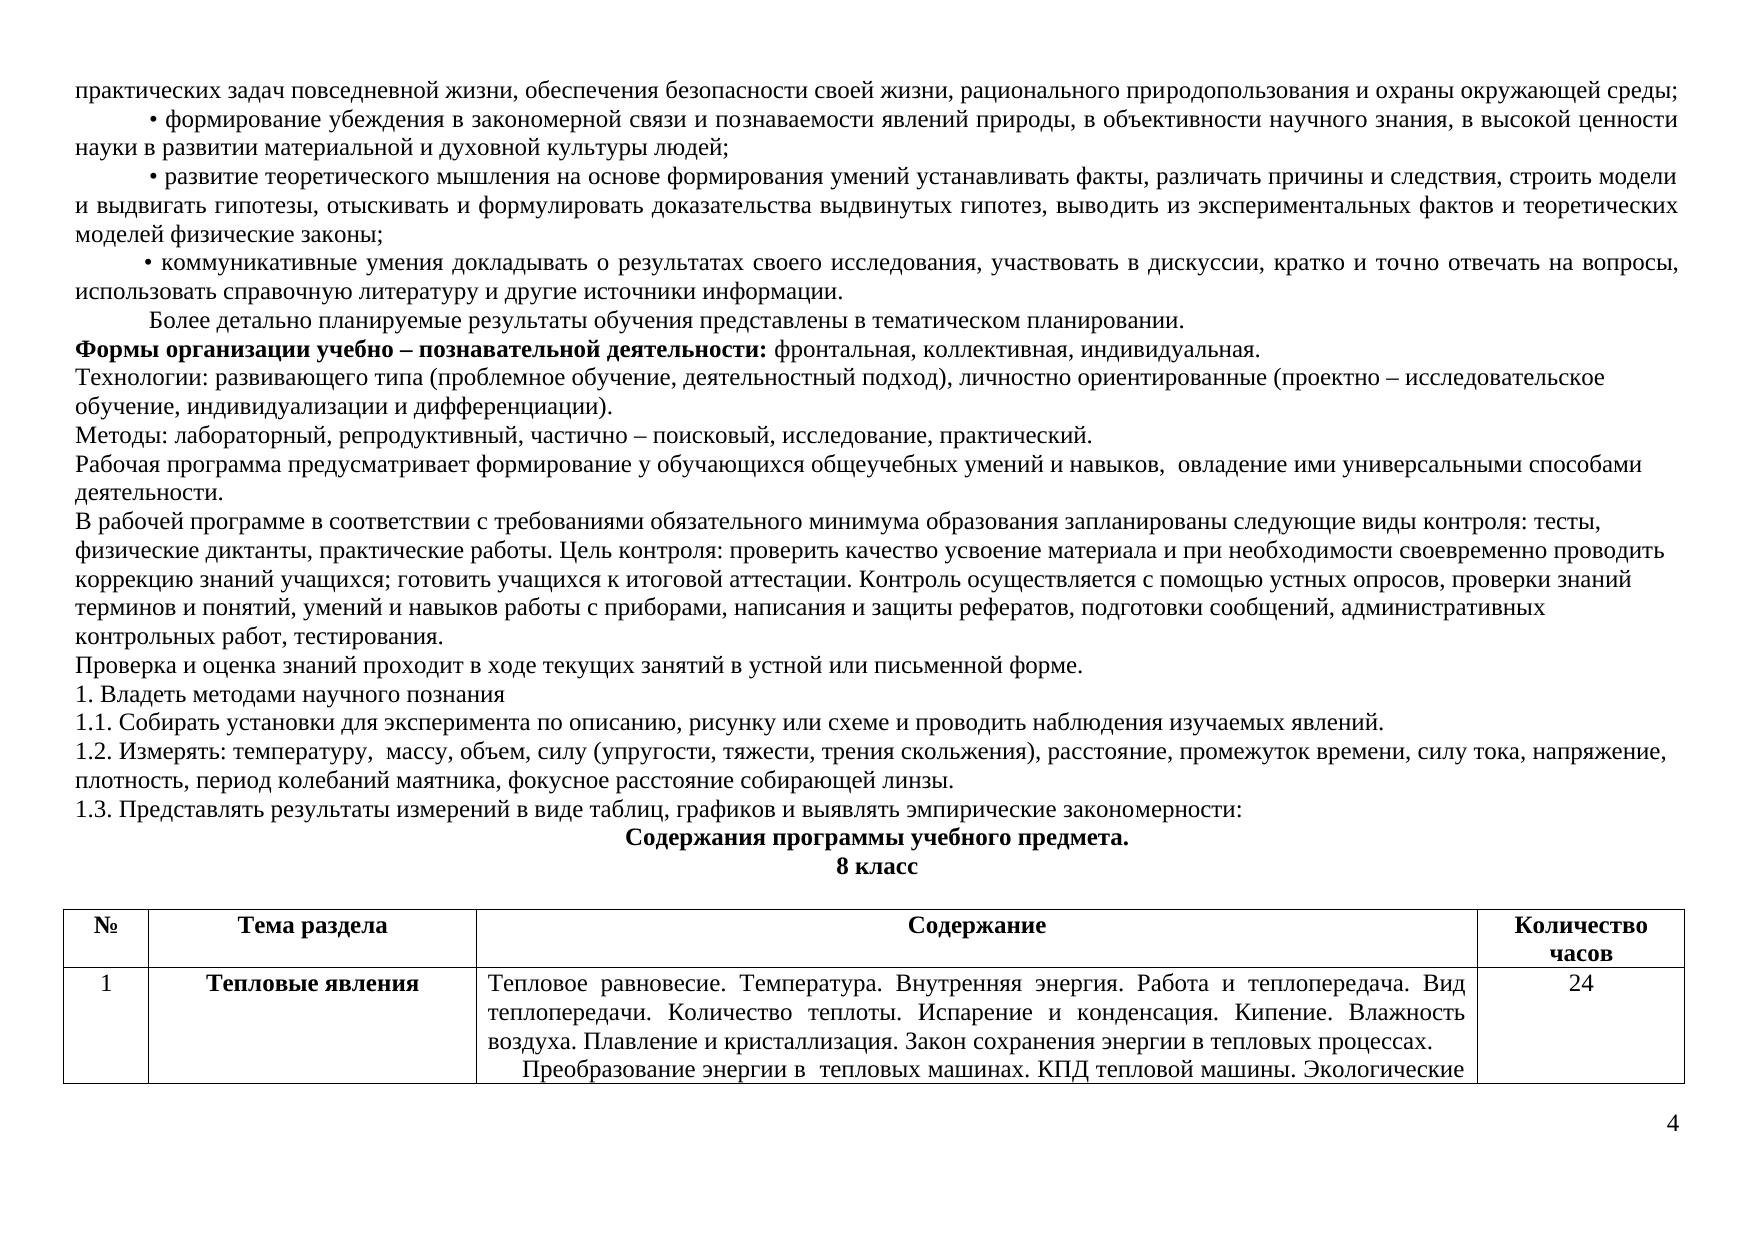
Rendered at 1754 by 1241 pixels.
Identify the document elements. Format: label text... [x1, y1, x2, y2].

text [75, 75, 1679, 104]
text Рабочая программа предусматривает формирование у обучающихся общеучебных умений и навыков, овладение ими универсальными способами деятельности. [75, 449, 1679, 506]
text Содержания программы учебного предмета. [75, 822, 1679, 851]
table_header № [64, 910, 148, 967]
text 1.3. Представлять результаты измерений в виде таблиц, графиков и выявлять эмпирические закономерности: [75, 794, 1679, 822]
text • формирование убеждения в закономерной связи и познаваемости явлений природы, в объективности научного знания, в высокой ценности науки в развитии материальной и духовной культуры людей; [75, 104, 1679, 161]
text Формы организации учебно – познавательной деятельности: фронтальная, коллективная, индивидуальная. [75, 334, 1679, 362]
text 8 класс [75, 851, 1679, 880]
table_header Содержание [477, 910, 1477, 967]
text Более детально планируемые результаты обучения представлены в тематическом планировании. [75, 305, 1679, 334]
text 1.1. Собирать установки для эксперимента по описанию, рисунку или схеме и проводить наблюдения изучаемых явлений. [75, 707, 1679, 736]
text Технологии: развивающего типа (проблемное обучение, деятельностный подход), личностно ориентированные (проектно – исследовательское обучение, индивидуализации и дифференциации). [75, 362, 1679, 420]
subtitle • коммуникативные умения докладывать о результатах своего исследования, участвовать в дискуссии, кратко и точно отвечать на вопросы, использовать справочную литературу и другие источники информации. [75, 247, 1679, 305]
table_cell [477, 968, 1477, 1083]
table_header Количество часов [1478, 910, 1684, 967]
text Проверка и оценка знаний проходит в ходе текущих занятий в устной или письменной форме. [75, 650, 1679, 679]
table_cell Тепловые явления [149, 968, 476, 1083]
text В рабочей программе в соответствии с требованиями обязательного минимума образования запланированы следующие виды контроля: тесты, физические диктанты, практические работы. Цель контроля: проверить качество усвоение материала и при необходимости своевременно проводить коррекцию знаний учащихся; готовить учащихся к итоговой аттестации. Контроль осуществляется с помощью устных опросов, проверки знаний терминов и понятий, умений и навыков работы с приборами, написания и защиты рефератов, подготовки сообщений, административных контрольных работ, тестирования. [75, 506, 1679, 650]
text 1.2. Измерять: температуру, массу, объем, силу (упругости, тяжести, трения скольжения), расстояние, промежуток времени, силу тока, напряжение, плотность, период колебаний маятника, фокусное расстояние собирающей линзы. [75, 736, 1679, 794]
table_cell 1 [64, 968, 148, 1083]
text • развитие теоретического мышления на основе формирования умений устанавливать факты, различать причины и следствия, строить модели и выдвигать гипотезы, отыскивать и формулировать доказательства выдвинутых гипотез, выводить из экспериментальных фактов и теоретических моделей физические законы; [75, 161, 1679, 247]
table_header Тема раздела [149, 910, 476, 967]
text Методы: лабораторный, репродуктивный, частично – поисковый, исследование, практический. [75, 420, 1679, 449]
text 1. Владеть методами научного познания [75, 679, 1679, 707]
table_cell 24 [1478, 968, 1684, 1083]
